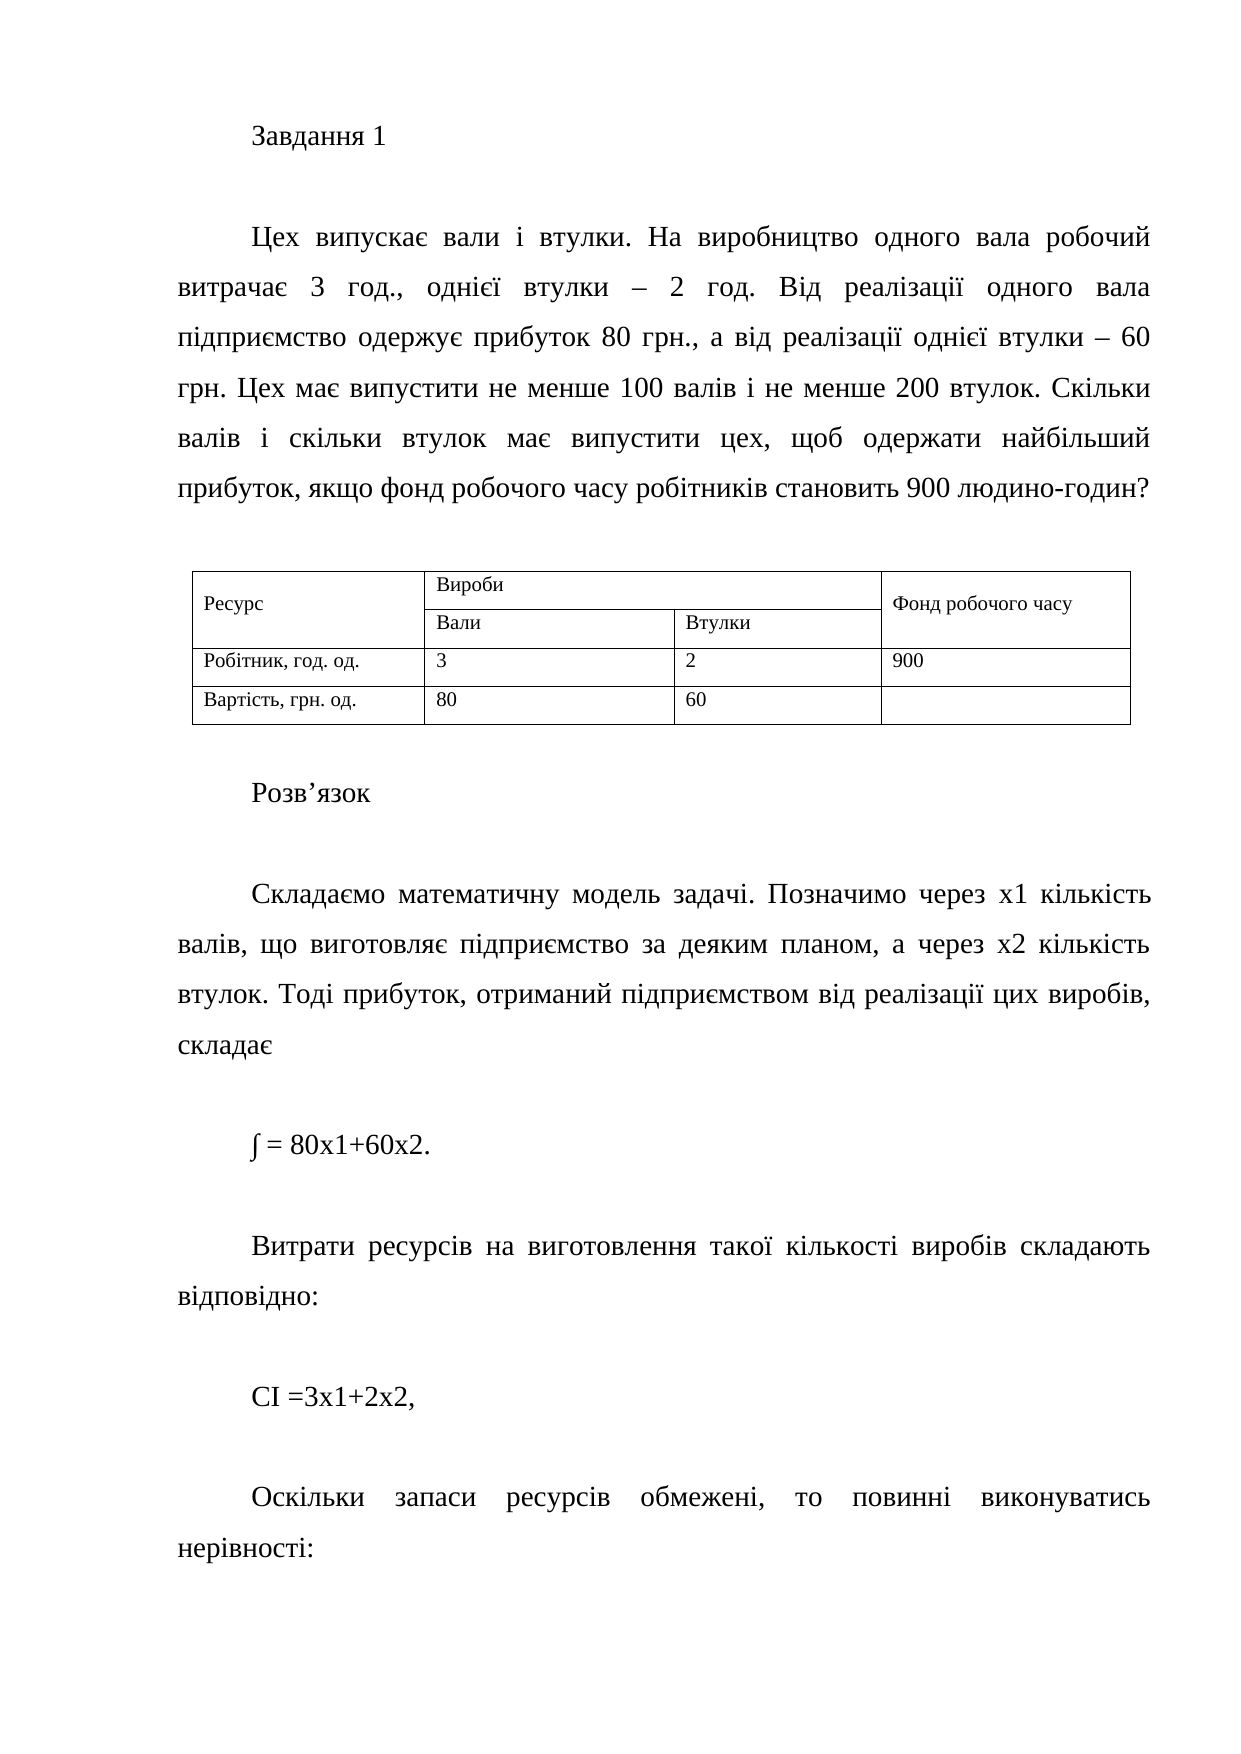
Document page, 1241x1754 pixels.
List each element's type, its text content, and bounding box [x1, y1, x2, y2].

text Витрати ресурсів на виготовлення такої кількості виробів складають відповідно: [177, 1228, 1152, 1312]
table_cell Вартість, грн. од. [193, 687, 424, 724]
text ∫ = 80х1+60х2. [177, 1127, 1152, 1161]
table_cell [882, 687, 1130, 724]
table_cell 80 [425, 687, 674, 724]
table_cell Вали [425, 610, 674, 647]
text Складаємо математичну модель задачі. Позначимо через х1 кількість валів, що виготовляє підприємство за деяким планом, а через х2 кількість втулок. Тоді прибуток, отриманий підприємством від реалізації цих виробів, складає [177, 876, 1152, 1060]
text Цех випускає вали і втулки. На виробництво одного вала робочий витрачає 3 год., однієї втулки – 2 год. Від реалізації одного вала підприємство одержує прибуток 80 грн., а від реалізації однієї втулки – 60 грн. Цех має випустити не менше 100 валів і не менше 200 втулок. Скільки валів і скільки втулок має випустити цех, щоб одержати найбільший прибуток, якщо фонд робочого часу робітників становить 900 людино-годин? [177, 219, 1152, 504]
table_cell Втулки [675, 610, 881, 647]
table_cell 900 [882, 649, 1130, 686]
text Розв’язок [177, 775, 1152, 809]
table_header Ресурс [193, 572, 424, 647]
text Завдання 1 [177, 118, 1152, 152]
table_cell 3 [425, 649, 674, 686]
table_cell 60 [675, 687, 881, 724]
table_cell Робітник, год. од. [193, 649, 424, 686]
text CI =3х1+2х2, [177, 1379, 1152, 1412]
table_cell 2 [675, 649, 881, 686]
text Оскільки запаси ресурсів обмежені, то повинні виконуватись нерівності: [177, 1479, 1152, 1563]
table_header Фонд робочого часу [882, 572, 1130, 647]
table_header Вироби [425, 572, 881, 609]
